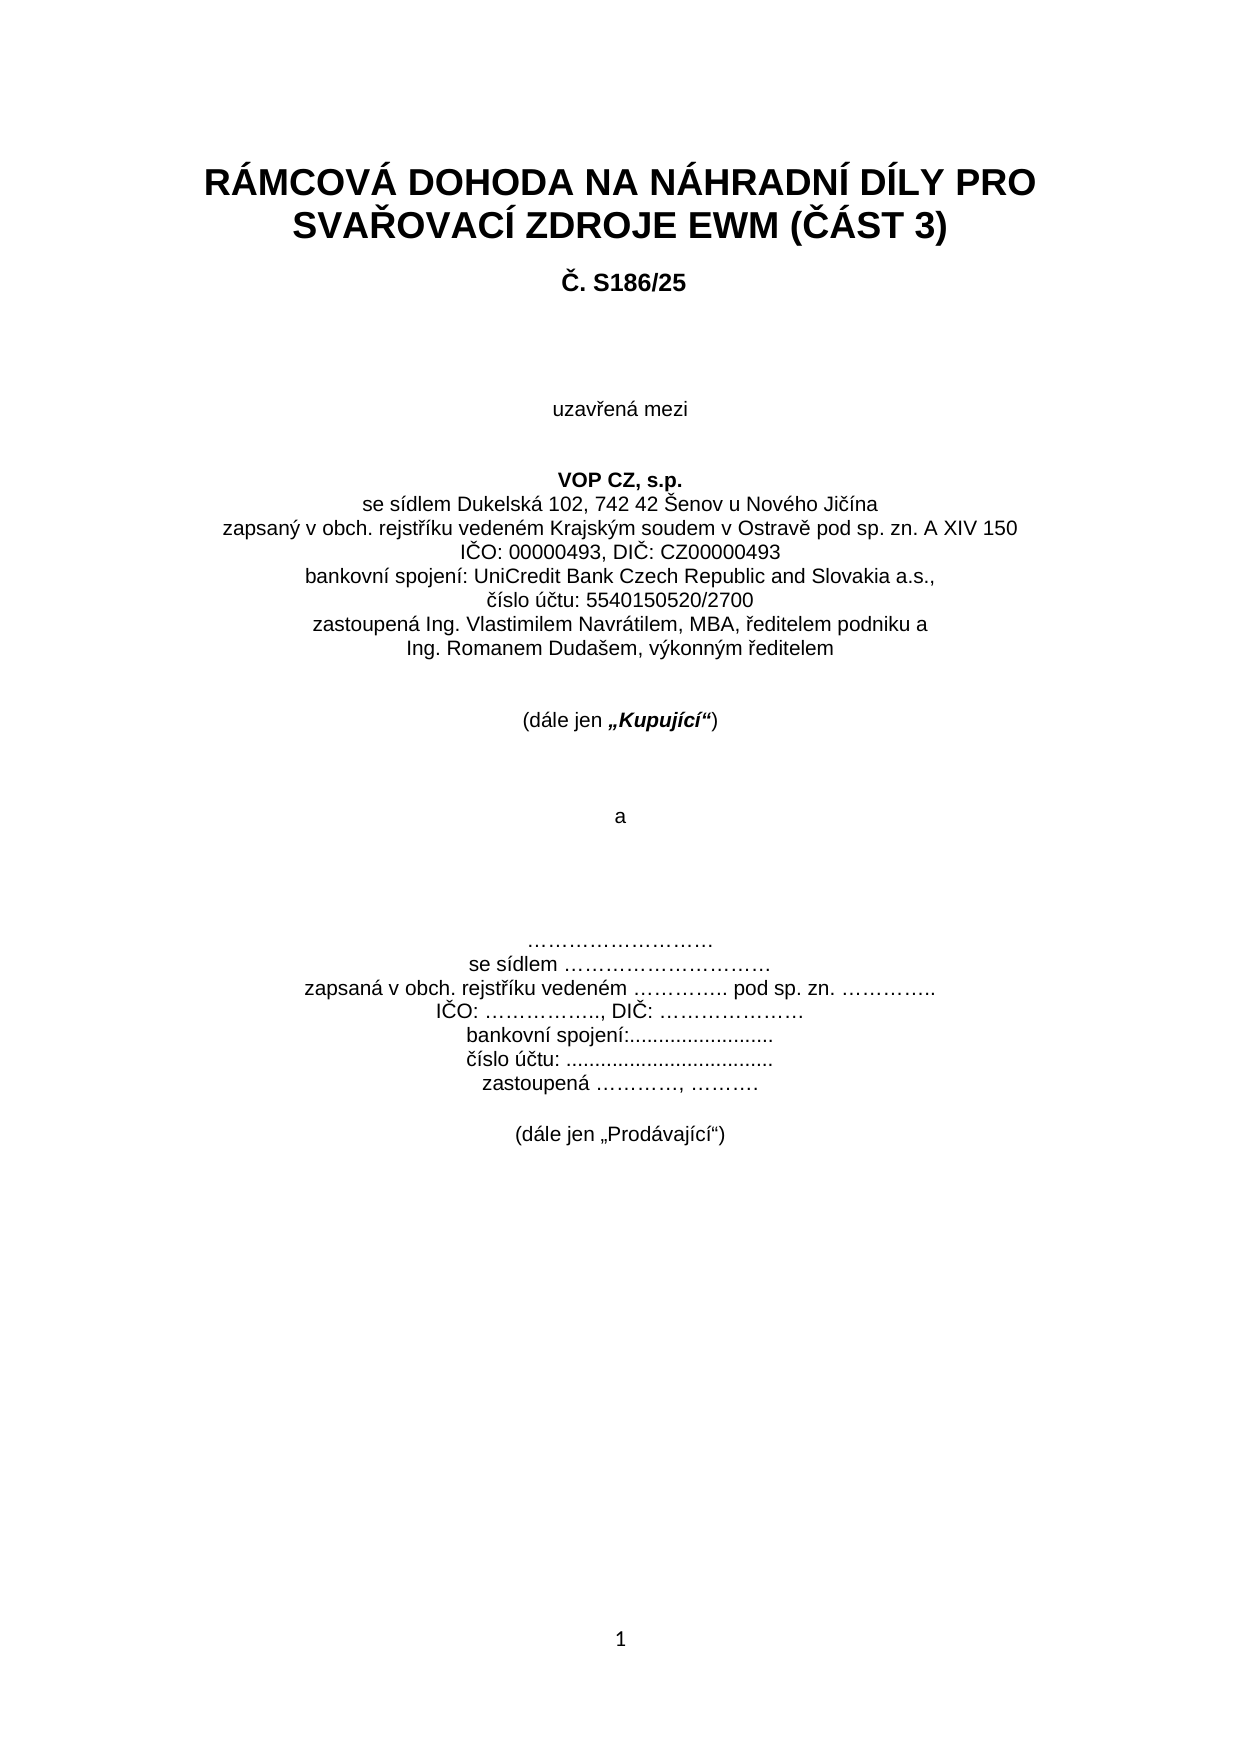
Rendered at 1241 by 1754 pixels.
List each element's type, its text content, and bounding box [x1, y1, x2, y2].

text RÁMCOVÁ DOHODA NA NÁHRADNÍ DÍLY PRO SVAŘOVACÍ ZDROJE ewm (část 3) [148, 160, 1093, 246]
text č. S186/25 [148, 259, 1093, 296]
text IČO: 00000493, DIČ: CZ00000493 [148, 540, 1093, 564]
text zapsaný v obch. rejstříku vedeném Krajským soudem v Ostravě pod sp. zn. A XIV 150 [148, 516, 1093, 540]
text a [148, 804, 1093, 828]
text číslo účtu: 5540150520/2700 [148, 588, 1093, 612]
text IČO: …………….., DIČ: ………………… [148, 999, 1093, 1023]
text uzavřená mezi [148, 396, 1093, 420]
text bankovní spojení: UniCredit Bank Czech Republic and Slovakia a.s., [148, 564, 1093, 588]
text ……………………… [148, 927, 1093, 951]
text zastoupená Ing. Vlastimilem Navrátilem, MBA, ředitelem podniku a [148, 612, 1093, 636]
text bankovní spojení:......................... [148, 1023, 1093, 1047]
text se sídlem ………………………… [148, 951, 1093, 975]
text VOP CZ, s.p. [148, 468, 1093, 492]
text Ing. Romanem Dudašem, výkonným ředitelem [148, 636, 1093, 660]
text se sídlem Dukelská 102, 742 42 Šenov u Nového Jičína [148, 492, 1093, 516]
text číslo účtu: .................................... [148, 1047, 1093, 1071]
text zapsaná v obch. rejstříku vedeném ………….. pod sp. zn. ………….. [148, 975, 1093, 999]
text (dále jen „Kupující“) [148, 708, 1093, 732]
text zastoupená …………, ………. [148, 1071, 1093, 1095]
text (dále jen „Prodávající“) [148, 1122, 1093, 1146]
